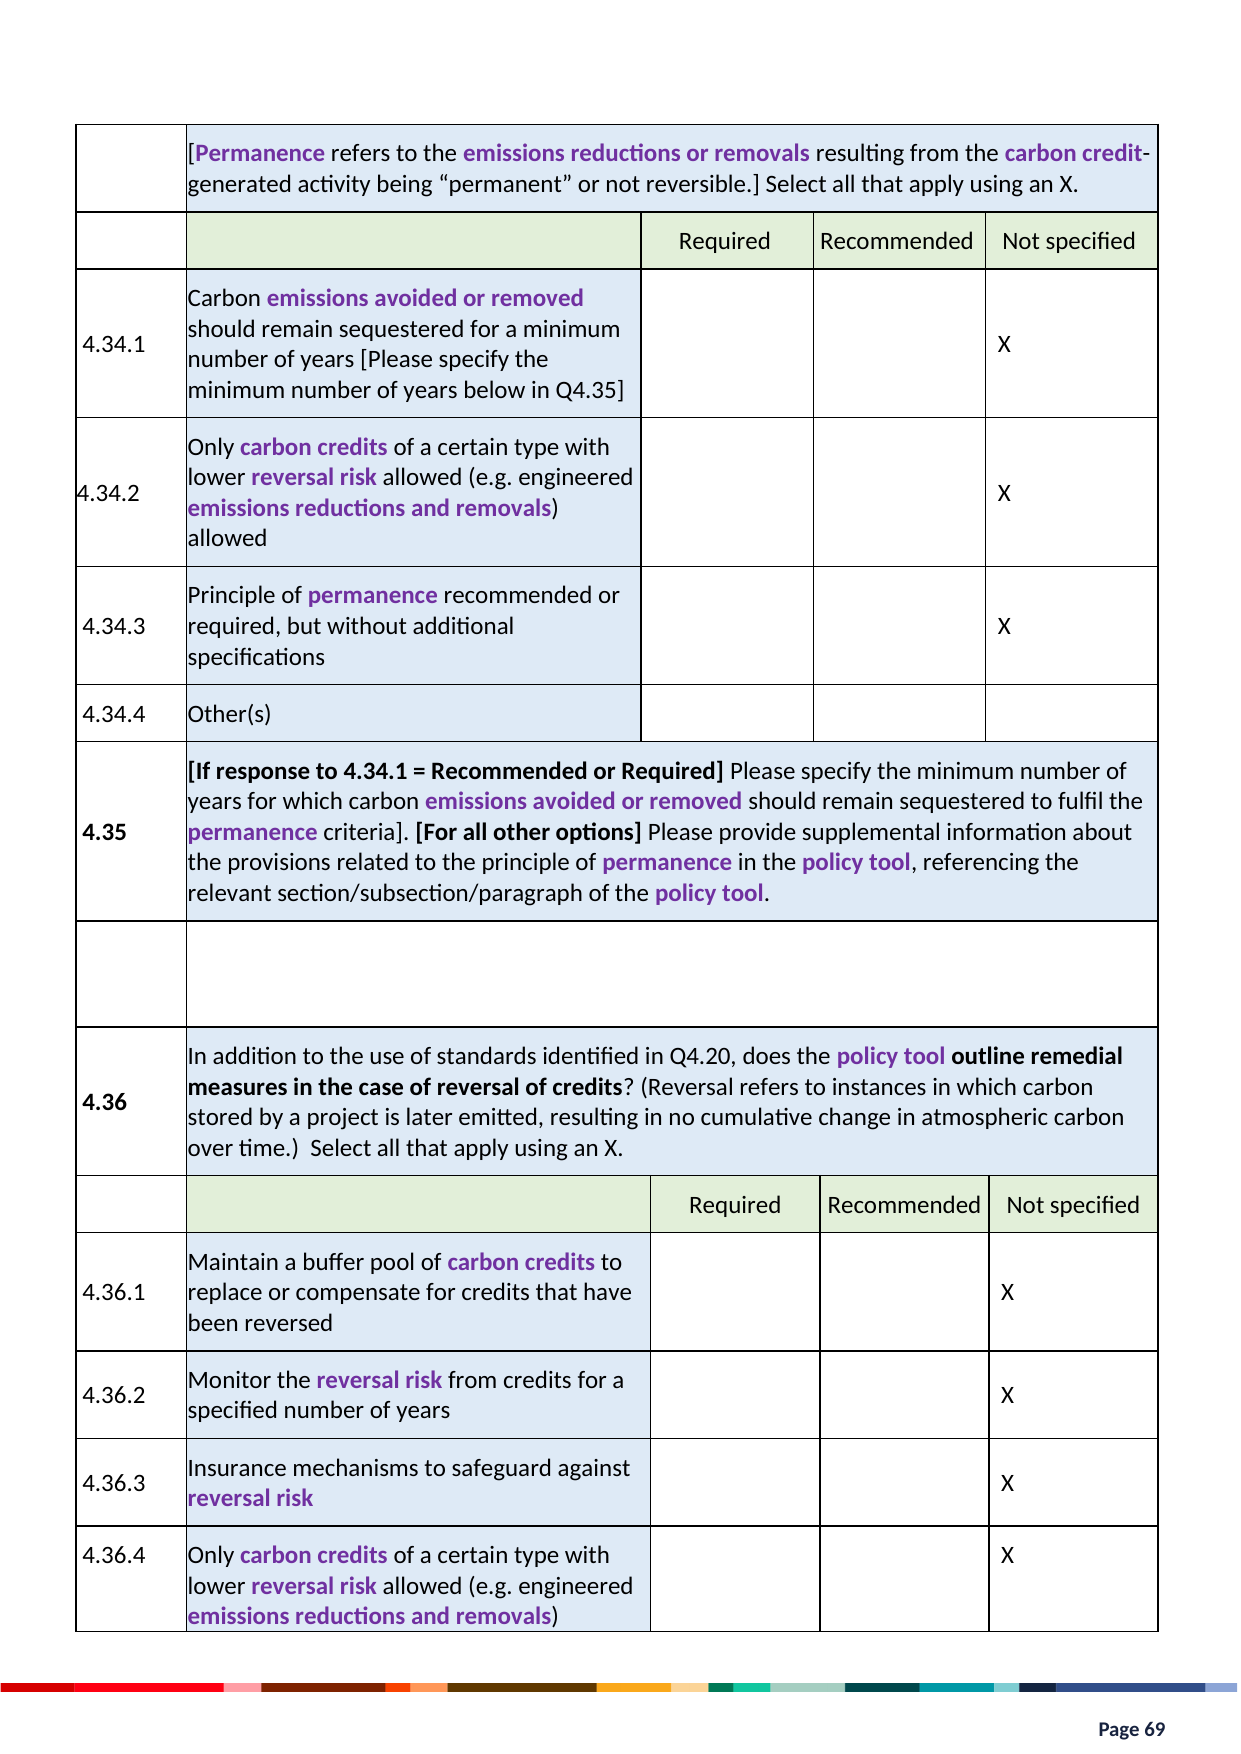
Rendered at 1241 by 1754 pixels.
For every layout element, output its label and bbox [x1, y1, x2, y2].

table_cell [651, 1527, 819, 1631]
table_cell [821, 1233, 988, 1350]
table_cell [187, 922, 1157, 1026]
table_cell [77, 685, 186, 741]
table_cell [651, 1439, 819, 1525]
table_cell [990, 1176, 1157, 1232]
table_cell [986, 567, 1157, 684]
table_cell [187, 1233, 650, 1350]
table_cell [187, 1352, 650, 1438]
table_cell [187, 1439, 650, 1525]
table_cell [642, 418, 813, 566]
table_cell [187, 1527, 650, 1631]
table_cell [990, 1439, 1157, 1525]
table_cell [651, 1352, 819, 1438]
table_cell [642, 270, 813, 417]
picture [0, 1683, 1236, 1692]
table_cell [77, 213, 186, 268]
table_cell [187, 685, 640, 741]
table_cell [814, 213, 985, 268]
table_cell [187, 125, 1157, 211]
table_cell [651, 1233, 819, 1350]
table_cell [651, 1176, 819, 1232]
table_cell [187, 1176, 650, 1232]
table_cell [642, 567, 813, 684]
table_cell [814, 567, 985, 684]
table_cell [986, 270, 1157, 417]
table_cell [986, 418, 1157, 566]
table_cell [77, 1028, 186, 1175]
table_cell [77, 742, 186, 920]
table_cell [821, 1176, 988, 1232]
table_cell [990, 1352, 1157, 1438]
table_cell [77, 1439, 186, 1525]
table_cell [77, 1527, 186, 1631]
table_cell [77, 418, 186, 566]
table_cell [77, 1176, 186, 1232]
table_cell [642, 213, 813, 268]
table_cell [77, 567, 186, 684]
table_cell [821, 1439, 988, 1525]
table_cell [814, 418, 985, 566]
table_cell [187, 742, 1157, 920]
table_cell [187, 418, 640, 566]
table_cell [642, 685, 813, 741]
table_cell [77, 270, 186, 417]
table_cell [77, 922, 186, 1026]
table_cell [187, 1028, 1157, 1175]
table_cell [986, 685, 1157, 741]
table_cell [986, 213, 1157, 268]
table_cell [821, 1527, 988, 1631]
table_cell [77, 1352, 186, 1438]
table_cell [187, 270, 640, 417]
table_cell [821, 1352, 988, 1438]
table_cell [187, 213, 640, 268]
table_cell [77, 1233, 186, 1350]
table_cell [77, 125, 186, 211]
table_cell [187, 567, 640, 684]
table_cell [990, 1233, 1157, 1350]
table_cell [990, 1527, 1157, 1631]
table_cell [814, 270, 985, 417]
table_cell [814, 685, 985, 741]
